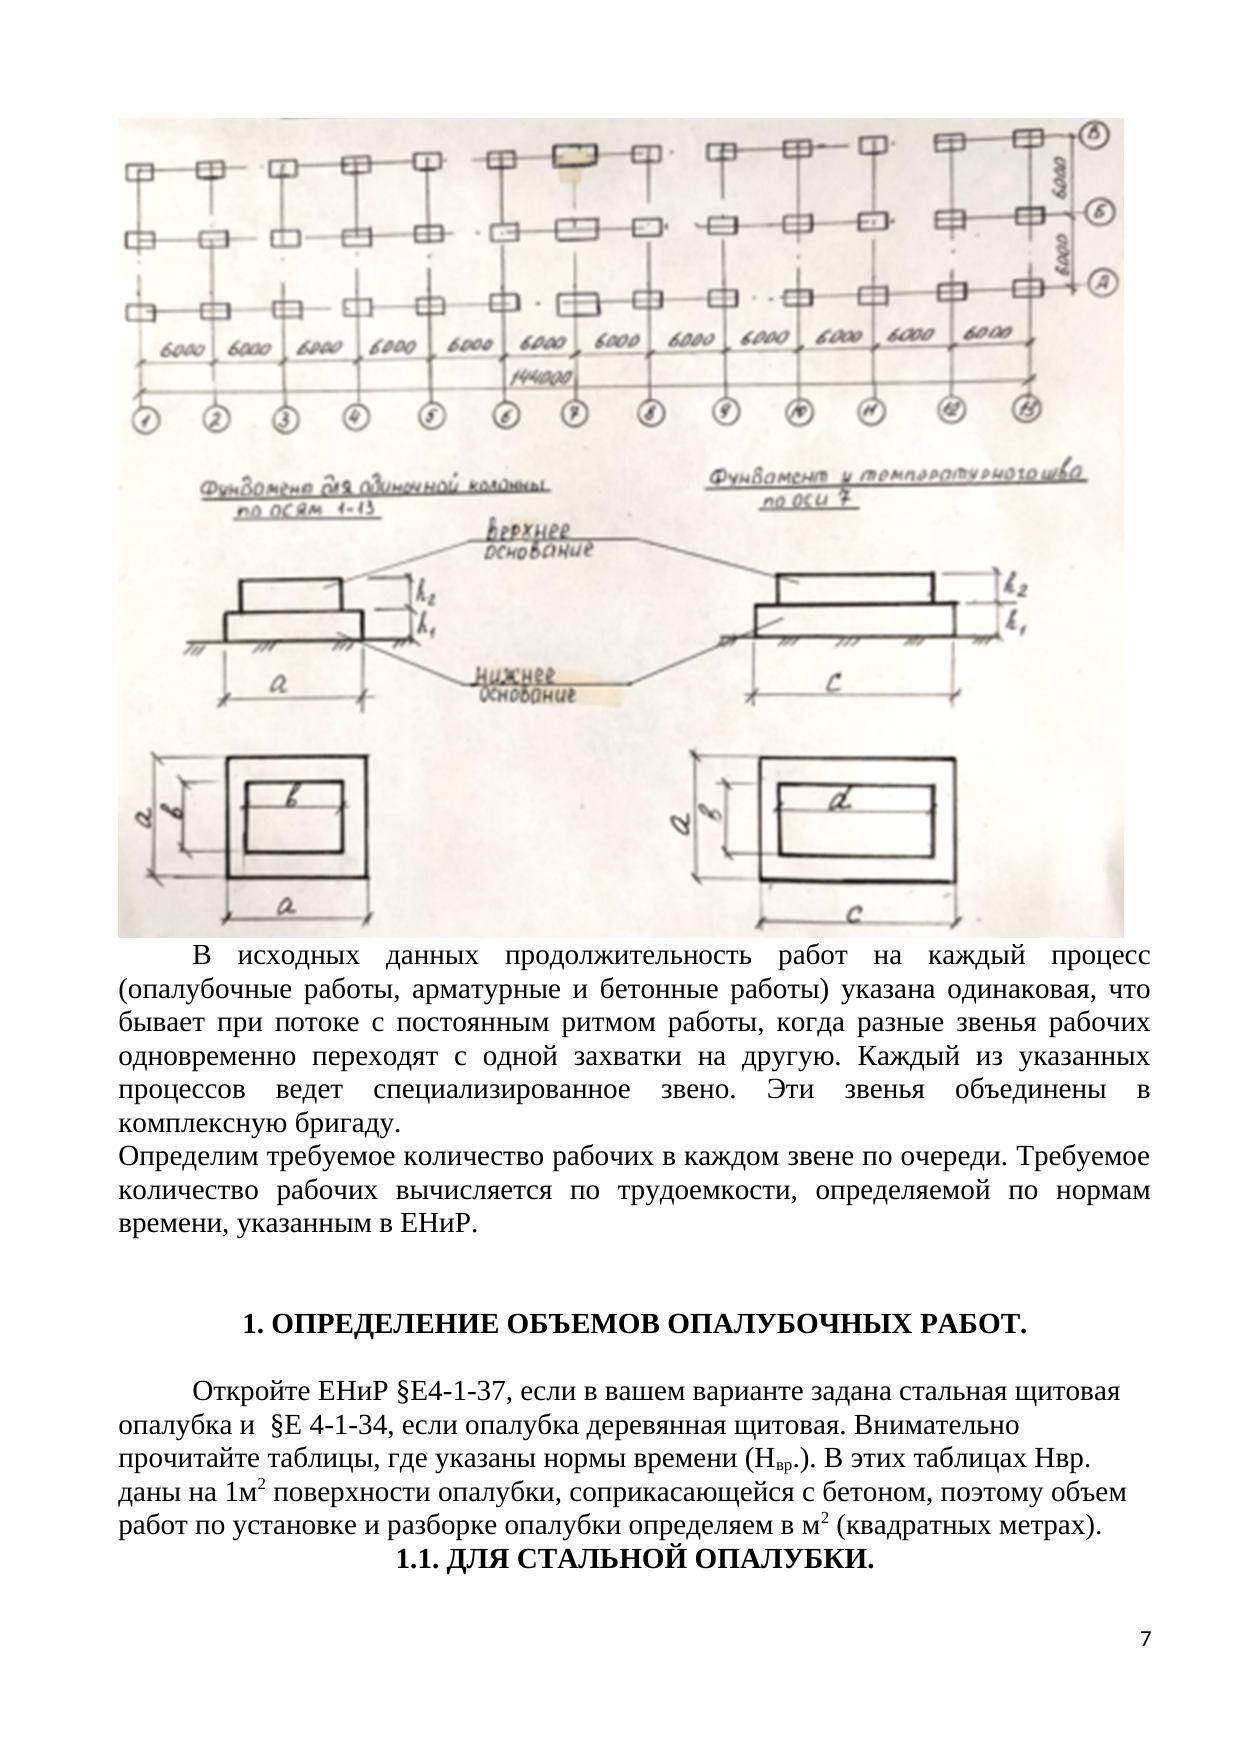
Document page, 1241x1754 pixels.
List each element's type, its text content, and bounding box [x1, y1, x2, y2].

text 1.1. ДЛЯ СТАЛЬНОЙ ОПАЛУБКИ. [118, 1541, 1152, 1574]
picture [118, 118, 1125, 938]
text Откройте ЕНиР §Е4-1-37, если в вашем варианте задана стальная щитовая опалубка и §Е 4-1-34, если опалубка деревянная щитовая. Внимательно прочитайте таблицы, где указаны нормы времени (Нвр.). В этих таблицах Нвр. даны на 1м2 поверхности опалубки, соприкасающейся с бетоном, поэтому объем работ по установке и разборке опалубки определяем в м2 (квадратных метрах). [118, 1373, 1152, 1541]
text 1. ОПРЕДЕЛЕНИЕ ОБЪЕМОВ ОПАЛУБОЧНЫХ РАБОТ. [118, 1306, 1152, 1340]
text Определим требуемое количество рабочих в каждом звене по очереди. Требуемое количество рабочих вычисляется по трудоемкости, определяемой по нормам времени, указанным в ЕНиР. [118, 1138, 1152, 1239]
text В исходных данных продолжительность работ на каждый процесс (опалубочные работы, арматурные и бетонные работы) указана одинаковая, что бывает при потоке с постоянным ритмом работы, когда разные звенья рабочих одновременно переходят с одной захватки на другую. Каждый из указанных процессов ведет специализированное звено. Эти звенья объединены в комплексную бригаду. [118, 937, 1152, 1138]
